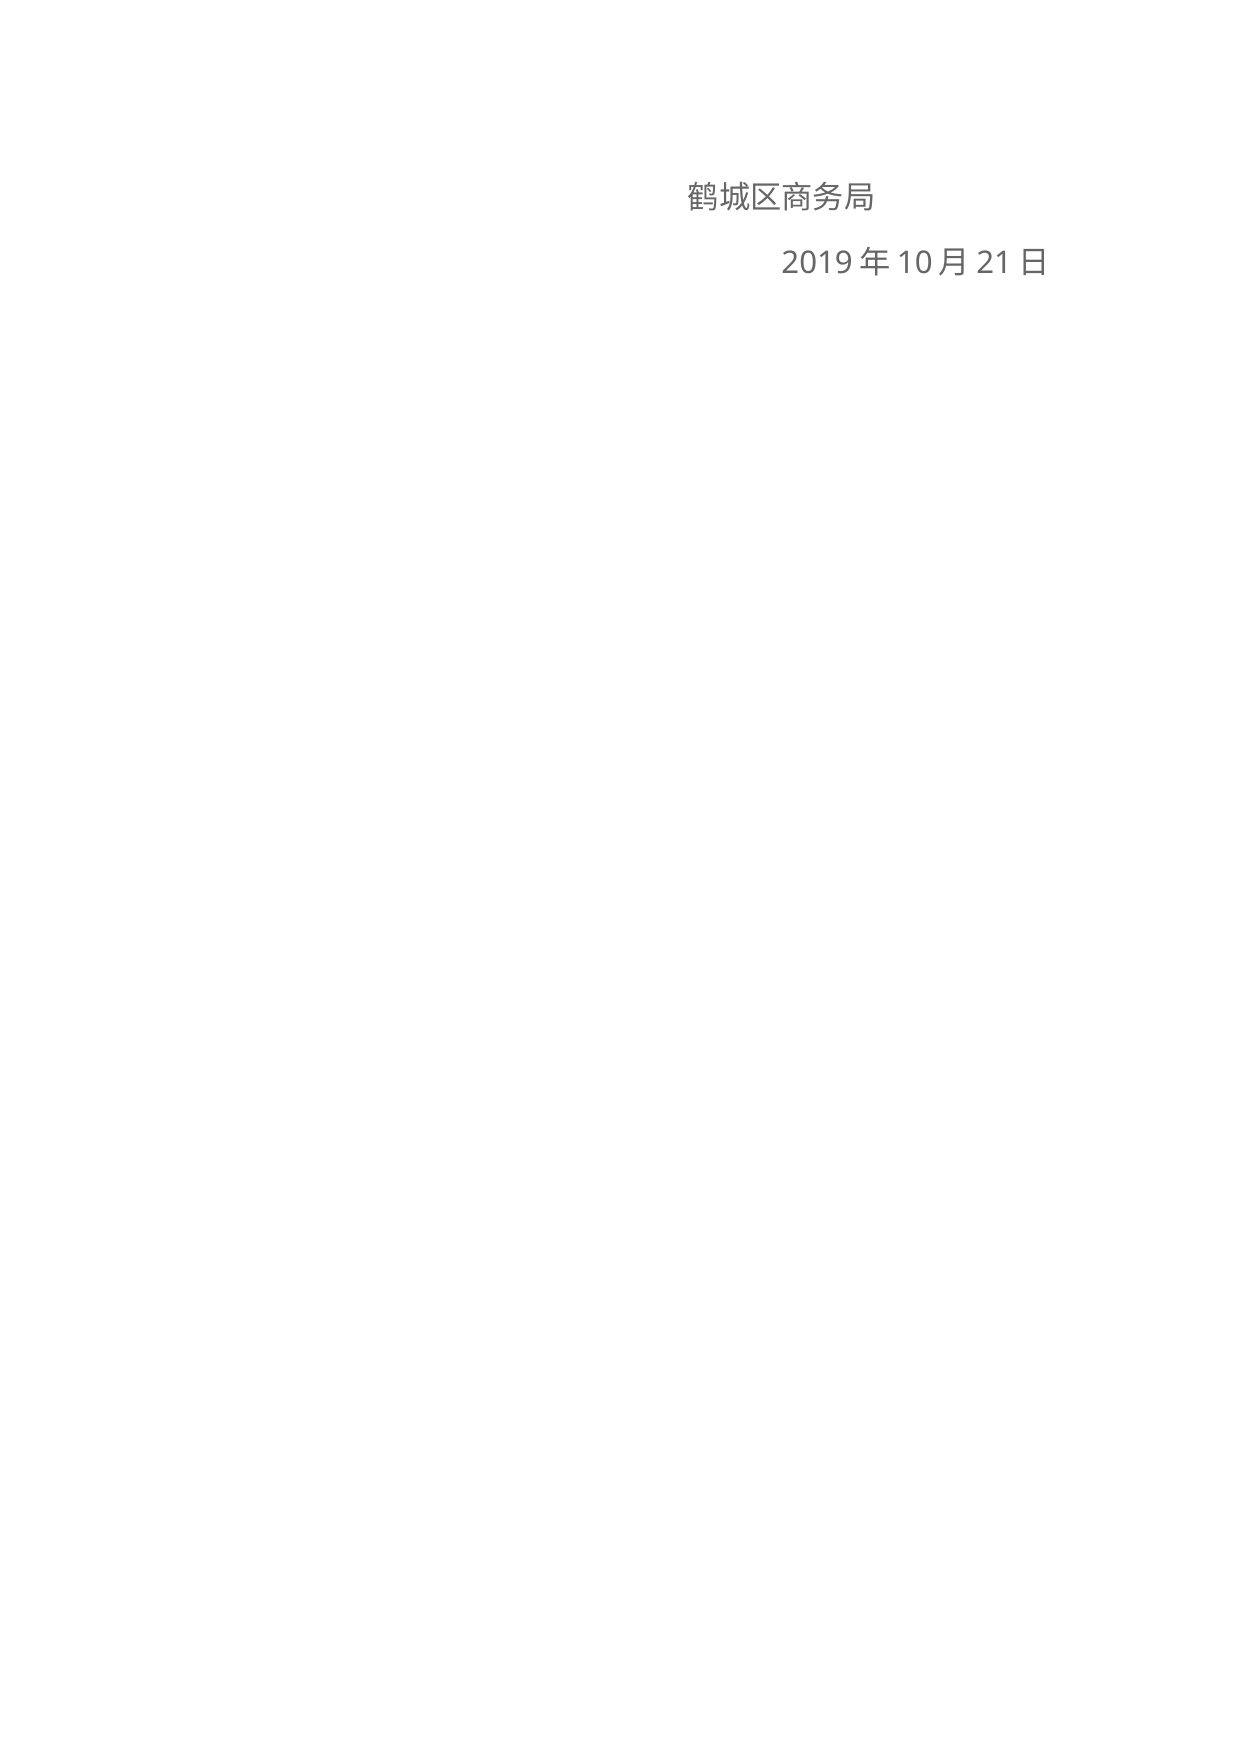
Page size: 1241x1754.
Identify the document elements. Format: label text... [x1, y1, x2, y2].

list 2019年10月21日 [187, 227, 1053, 292]
list 鹤城区商务局 [187, 162, 1053, 227]
